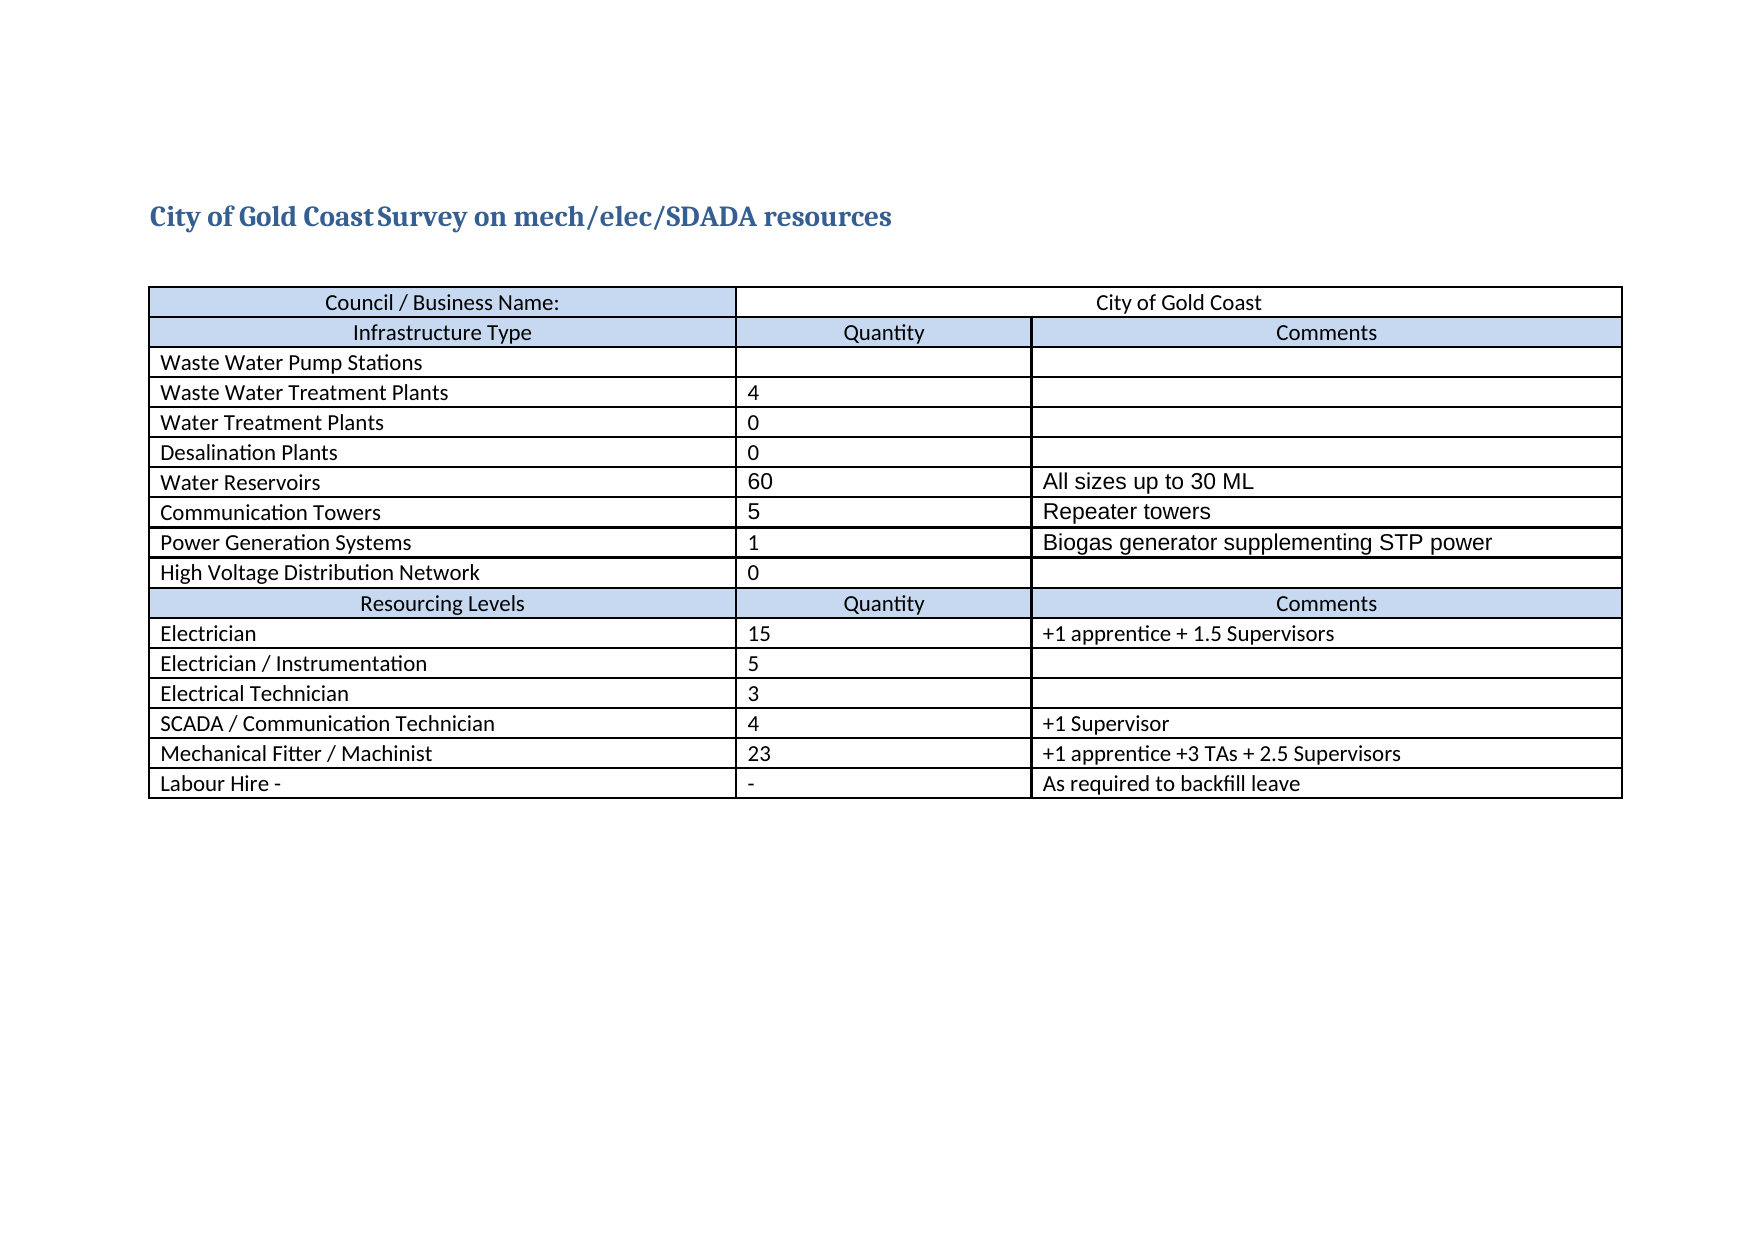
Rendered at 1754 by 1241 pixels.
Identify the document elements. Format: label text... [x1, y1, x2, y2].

table_cell Quantity [737, 318, 1030, 346]
table_cell [1033, 378, 1621, 406]
table_cell Labour Hire - [150, 769, 735, 797]
subtitle City of Gold Coast Survey on mech/elec/SDADA resources [150, 200, 1604, 233]
table_cell [1033, 559, 1621, 587]
table_cell Communication Towers [150, 498, 735, 526]
table_cell 3 [737, 679, 1030, 707]
table_cell 0 [737, 408, 1030, 436]
table_cell Waste Water Treatment Plants [150, 378, 735, 406]
table_cell [1033, 348, 1621, 376]
table_cell Quantity [737, 589, 1030, 617]
table_cell 60 [737, 468, 1030, 496]
table_cell Electrician / Instrumentation [150, 649, 735, 677]
table_cell 4 [737, 709, 1030, 737]
table_cell 5 [737, 649, 1030, 677]
table_cell Resourcing Levels [150, 589, 735, 617]
table_cell Repeater towers [1033, 498, 1621, 526]
table_cell Water Reservoirs [150, 468, 735, 496]
table_cell Desalination Plants [150, 438, 735, 466]
table_cell Comments [1033, 318, 1621, 346]
table_cell 23 [737, 739, 1030, 767]
table_cell [1033, 438, 1621, 466]
table_cell [1033, 649, 1621, 677]
table_cell 15 [737, 619, 1030, 647]
table_cell 1 [737, 529, 1030, 556]
table_cell [737, 348, 1030, 376]
table_cell 0 [737, 559, 1030, 587]
table_cell Biogas generator supplementing STP power [1033, 529, 1621, 556]
table_cell Electrician [150, 619, 735, 647]
table_cell [1033, 408, 1621, 436]
table_cell High Voltage Distribution Network [150, 559, 735, 587]
table_cell Comments [1033, 589, 1621, 617]
table_cell SCADA / Communication Technician [150, 709, 735, 737]
table_cell Electrical Technician [150, 679, 735, 707]
table_cell 0 [737, 438, 1030, 466]
table_cell Water Treatment Plants [150, 408, 735, 436]
table_cell +1 Supervisor [1033, 709, 1621, 737]
table_cell As required to backfill leave [1033, 769, 1621, 797]
table_cell Power Generation Systems [150, 529, 735, 556]
table_cell Infrastructure Type [150, 318, 735, 346]
table_cell - [737, 769, 1030, 797]
table_header City of Gold Coast [737, 288, 1621, 316]
table_cell 4 [737, 378, 1030, 406]
table_cell [1033, 679, 1621, 707]
table_header Council / Business Name: [150, 288, 735, 316]
table_cell Waste Water Pump Stations [150, 348, 735, 376]
table_cell 5 [737, 498, 1030, 526]
table_cell +1 apprentice +3 TAs + 2.5 Supervisors [1033, 739, 1621, 767]
table_cell +1 apprentice + 1.5 Supervisors [1033, 619, 1621, 647]
table_cell Mechanical Fitter / Machinist [150, 739, 735, 767]
table_cell All sizes up to 30 ML [1033, 468, 1621, 496]
